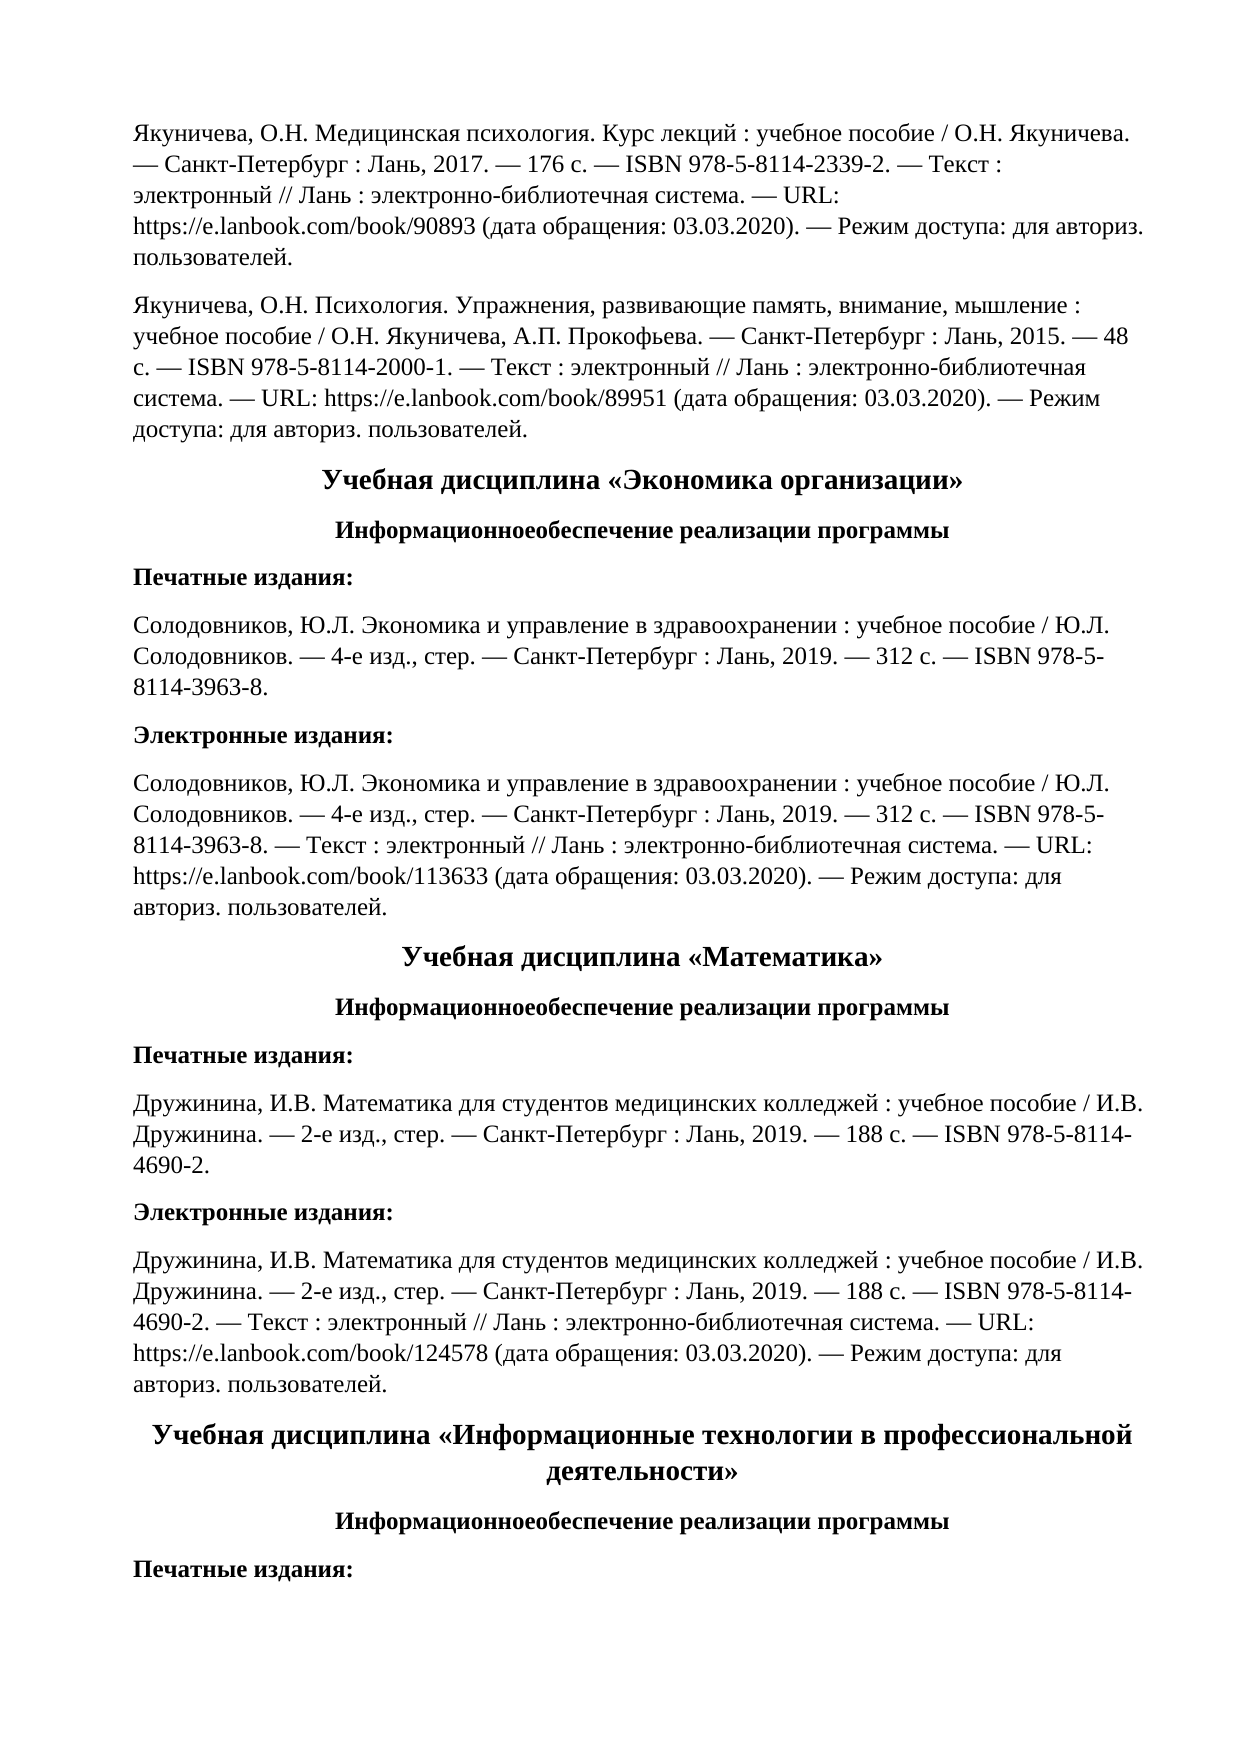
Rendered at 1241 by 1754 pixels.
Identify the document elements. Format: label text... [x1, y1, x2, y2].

text Дружинина, И.В. Математика для студентов медицинских колледжей : учебное пособие / И.В. Дружинина. — 2-е изд., стер. — Санкт-Петербург : Лань, 2019. — 188 с. — ISBN 978-5-8114-4690-2. — Текст : электронный // Лань : электронно-библиотечная система. — URL: https://e.lanbook.com/book/124578 (дата обращения: 03.03.2020). — Режим доступа: для авториз. пользователей. [133, 1245, 1152, 1398]
text Печатные издания: [133, 562, 1152, 591]
text Печатные издания: [133, 1554, 1152, 1582]
text Информационноеобеспечение реализации программы [133, 515, 1152, 543]
text Учебная дисциплина «Математика» [133, 939, 1152, 973]
text Учебная дисциплина «Экономика организации» [133, 462, 1152, 495]
text Солодовников, Ю.Л. Экономика и управление в здравоохранении : учебное пособие / Ю.Л. Солодовников. — 4-е изд., стер. — Санкт-Петербург : Лань, 2019. — 312 с. — ISBN 978-5-8114-3963-8. [133, 610, 1152, 701]
text Якуничева, О.Н. Психология. Упражнения, развивающие память, внимание, мышление : учебное пособие / О.Н. Якуничева, А.П. Прокофьева. — Санкт-Петербург : Лань, 2015. — 48 с. — ISBN 978-5-8114-2000-1. — Текст : электронный // Лань : электронно-библиотечная система. — URL: https://e.lanbook.com/book/89951 (дата обращения: 03.03.2020). — Режим доступа: для авториз. пользователей. [133, 290, 1152, 443]
text Электронные издания: [133, 1197, 1152, 1226]
text Солодовников, Ю.Л. Экономика и управление в здравоохранении : учебное пособие / Ю.Л. Солодовников. — 4-е изд., стер. — Санкт-Петербург : Лань, 2019. — 312 с. — ISBN 978-5-8114-3963-8. — Текст : электронный // Лань : электронно-библиотечная система. — URL: https://e.lanbook.com/book/113633 (дата обращения: 03.03.2020). — Режим доступа: для авториз. пользователей. [133, 768, 1152, 921]
text Электронные издания: [133, 720, 1152, 749]
text Печатные издания: [133, 1040, 1152, 1069]
text Информационноеобеспечение реализации программы [133, 1506, 1152, 1535]
text Якуничева, О.Н. Медицинская психология. Курс лекций : учебное пособие / О.Н. Якуничева. — Санкт-Петербург : Лань, 2017. — 176 с. — ISBN 978-5-8114-2339-2. — Текст : электронный // Лань : электронно-библиотечная система. — URL: https://e.lanbook.com/book/90893 (дата обращения: 03.03.2020). — Режим доступа: для авториз. пользователей. [133, 118, 1152, 271]
text Дружинина, И.В. Математика для студентов медицинских колледжей : учебное пособие / И.В. Дружинина. — 2-е изд., стер. — Санкт-Петербург : Лань, 2019. — 188 с. — ISBN 978-5-8114-4690-2. [133, 1088, 1152, 1178]
text Информационноеобеспечение реализации программы [133, 992, 1152, 1021]
text Учебная дисциплина «Информационные технологии в профессиональной деятельности» [133, 1417, 1152, 1487]
